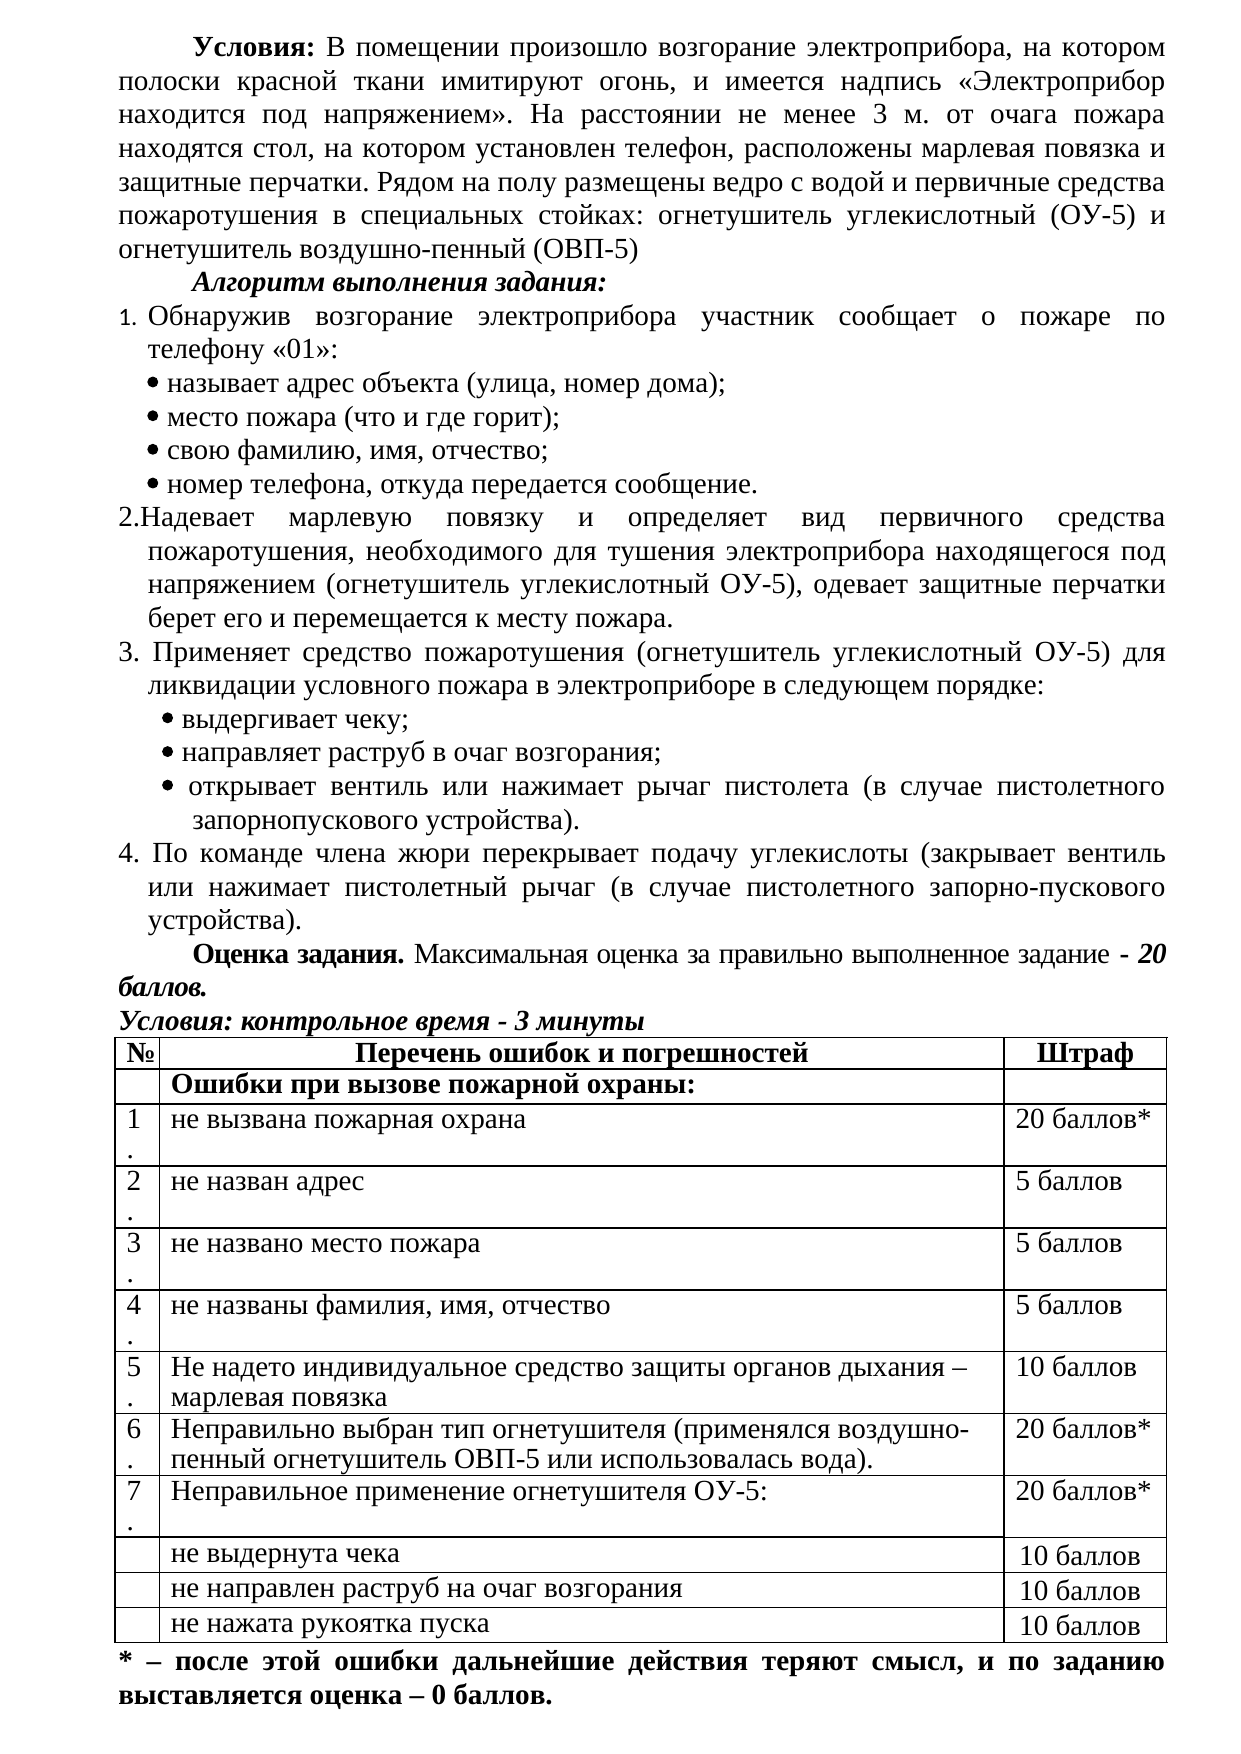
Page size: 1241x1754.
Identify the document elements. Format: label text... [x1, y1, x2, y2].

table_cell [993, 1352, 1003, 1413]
text Алгоритм выполнения задания: [118, 264, 1167, 298]
table_cell 20 баллов* [1005, 1105, 1166, 1165]
list 3. Применяет средство пожаротушения (огнетушитель углекислотный ОУ-5) для ликвидации условного пожара в электроприборе в следующем порядке: [118, 634, 1167, 701]
table_cell [1155, 1070, 1166, 1103]
list Обнаружив возгорание электроприбора участник сообщает о пожаре по телефону «01»: [118, 298, 1167, 365]
table_cell 10 баллов [1005, 1352, 1166, 1413]
list 4. По команде члена жюри перекрывает подачу углекислоты (закрывает вентиль или нажимает пистолетный рычаг (в случае пистолетного запорно-пускового устройства). [118, 835, 1167, 936]
text * – после этой ошибки дальнейшие действия теряют смысл, и по заданию выставляется оценка – 0 баллов. [118, 1643, 1167, 1710]
table_cell Неправильное применение огнетушителя ОУ-5: [160, 1476, 1003, 1536]
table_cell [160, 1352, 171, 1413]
list называет адрес объекта (улица, номер дома); [148, 365, 1167, 399]
table_cell не названо место пожара [160, 1229, 1003, 1289]
table_cell не направлен раструб на очаг возгорания [160, 1573, 1003, 1607]
table_cell [148, 1538, 159, 1572]
table_cell 5 баллов [1005, 1291, 1166, 1351]
list 2.Надевает марлевую повязку и определяет вид первичного средства пожаротушения, необходимого для тушения электроприбора находящегося под напряжением (огнетушитель углекислотный ОУ-5), одевает защитные перчатки берет его и перемещается к месту пожара. [118, 499, 1167, 634]
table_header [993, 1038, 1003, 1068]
table_cell 5 баллов [1005, 1167, 1166, 1227]
table_cell [116, 1070, 126, 1103]
table_cell Ошибки при вызове пожарной охраны: [160, 1070, 1003, 1103]
table_cell [116, 1573, 126, 1607]
table_cell не нажата рукоятка пуска [160, 1608, 1003, 1642]
table_cell 20 баллов* [1005, 1414, 1166, 1474]
table_cell [1005, 1070, 1015, 1103]
table_cell 5 баллов [1005, 1229, 1166, 1289]
list выдергивает чеку; [162, 701, 1167, 734]
table_cell [116, 1608, 126, 1642]
table_cell не выдернута чека [160, 1538, 1003, 1572]
text Оценка задания. Максимальная оценка за правильно выполненное задание - 20 баллов. [118, 936, 1167, 1003]
list номер телефона, откуда передается сообщение. [148, 466, 1167, 499]
text Условия: контрольное время - 3 минуты [118, 1003, 1167, 1037]
text Условия: В помещении произошло возгорание электроприбора, на котором полоски красной ткани имитируют огонь, и имеется надпись «Электроприбор находится под напряжением». На расстоянии не менее 3 м. от очага пожара находятся стол, на котором установлен телефон, расположены марлевая повязка и защитные перчатки. Рядом на полу размещены ведро с водой и первичные средства пожаротушения в специальных стойках: огнетушитель углекислотный (ОУ-5) и огнетушитель воздушно-пенный (ОВП-5) [118, 29, 1167, 264]
table_cell [148, 1070, 159, 1103]
list место пожара (что и где горит); [148, 399, 1167, 432]
table_cell [148, 1573, 159, 1607]
list свою фамилию, имя, отчество; [148, 432, 1167, 466]
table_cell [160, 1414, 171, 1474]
table_cell не названы фамилия, имя, отчество [160, 1291, 1003, 1351]
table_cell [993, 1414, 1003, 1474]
table_cell не вызвана пожарная охрана [160, 1105, 1003, 1165]
table_cell [116, 1538, 126, 1572]
table_cell не назван адрес [160, 1167, 1003, 1227]
table_cell [148, 1608, 159, 1642]
table_cell 20 баллов* [1005, 1476, 1166, 1536]
list направляет раструб в очаг возгорания; [162, 734, 1167, 768]
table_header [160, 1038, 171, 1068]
list открывает вентиль или нажимает рычаг пистолета (в случае пистолетного запорнопускового устройства). [162, 768, 1167, 835]
